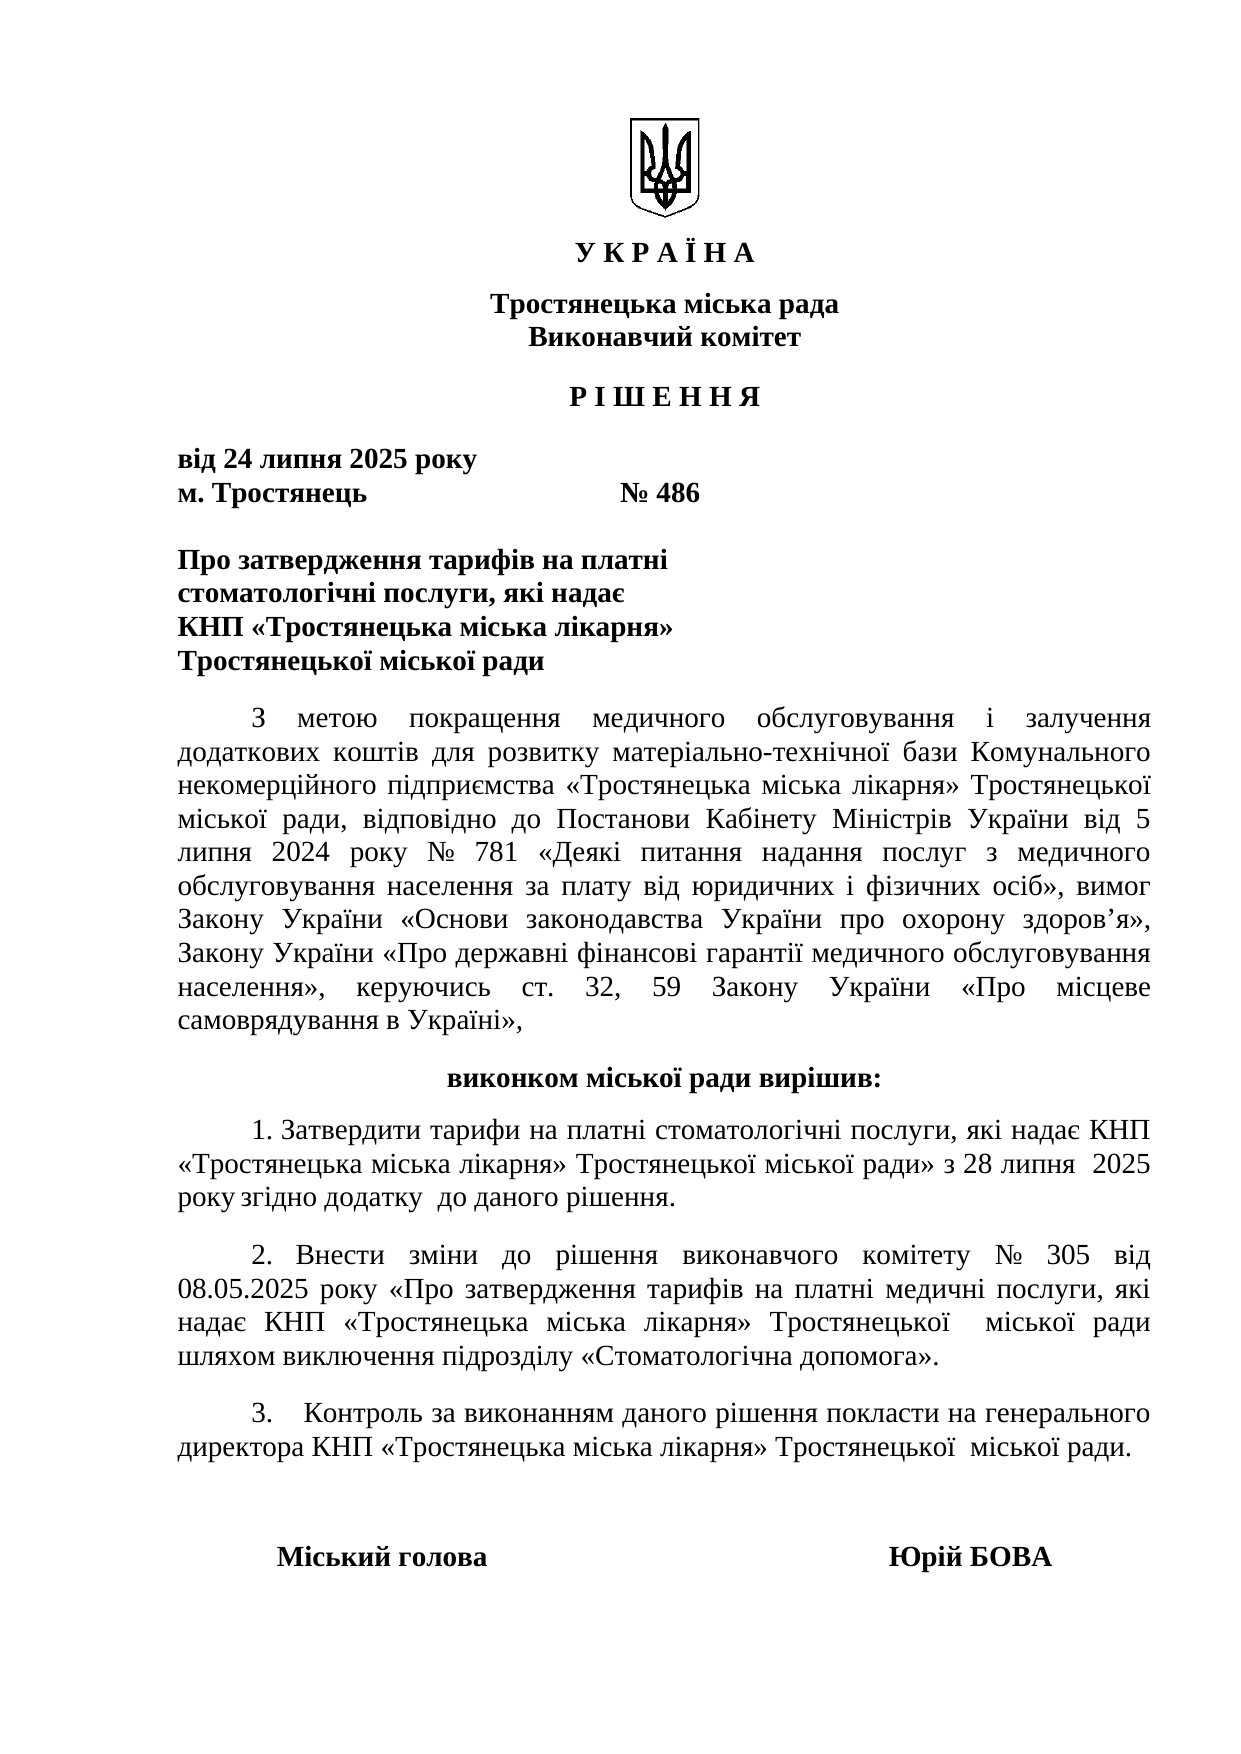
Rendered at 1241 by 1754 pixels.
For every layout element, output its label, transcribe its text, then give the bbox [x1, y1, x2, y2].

picture [629, 118, 700, 219]
text Тростянецької міської ради [177, 643, 1152, 676]
text Міський голова Юрій БОВА [177, 1539, 1152, 1573]
text З метою покращення медичного обслуговування і залучення додаткових коштів для розвитку матеріально-технічної бази Комунального некомерційного підприємства «Тростянецька міська лікарня» Тростянецької міської ради, відповідно до Постанови Кабінету Міністрів України від 5 липня 2024 року № 781 «Деякі питання надання послуг з медичного обслуговування населення за плату від юридичних і фізичних осіб», вимог Закону України «Основи законодавства України про охорону здоров’я», Закону України «Про державні фінансові гарантії медичного обслуговування населення», керуючись ст. 32, 59 Закону України «Про місцеве самоврядування в Україні», [177, 700, 1152, 1036]
text У К Р А Ї Н А [177, 235, 1152, 269]
text Р І Ш Е Н Н Я [177, 379, 1152, 413]
text Виконавчий комітет [177, 319, 1152, 353]
text Про затвердження тарифів на платні [177, 542, 1152, 576]
text стоматологічні послуги, які надає [177, 576, 1152, 609]
list Внести зміни до рішення виконавчого комітету № 305 від 08.05.2025 року «Про затвердження тарифів на платні медичні послуги, які надає КНП «Тростянецька міська лікарня» Тростянецької міської ради шляхом виключення підрозділу «Стоматологічна допомога». [177, 1237, 1152, 1371]
text виконком міської ради вирішив: [177, 1060, 1152, 1093]
text Тростянецька міська рада [177, 286, 1152, 319]
list Контроль за виконанням даного рішення покласти на генерального директора КНП «Тростянецька міська лікарня» Тростянецької міської ради. [177, 1395, 1152, 1462]
list Затвердити тарифи на платні стоматологічні послуги, які надає КНП «Тростянецька міська лікарня» Тростянецької міської ради» з 28 липня 2025 року згідно додатку до даного рішення. [177, 1112, 1152, 1213]
text м. Тростянець № 486 [177, 475, 1152, 508]
text КНП «Тростянецька міська лікарня» [177, 609, 1152, 643]
text від 24 липня 2025 року [177, 441, 1152, 475]
